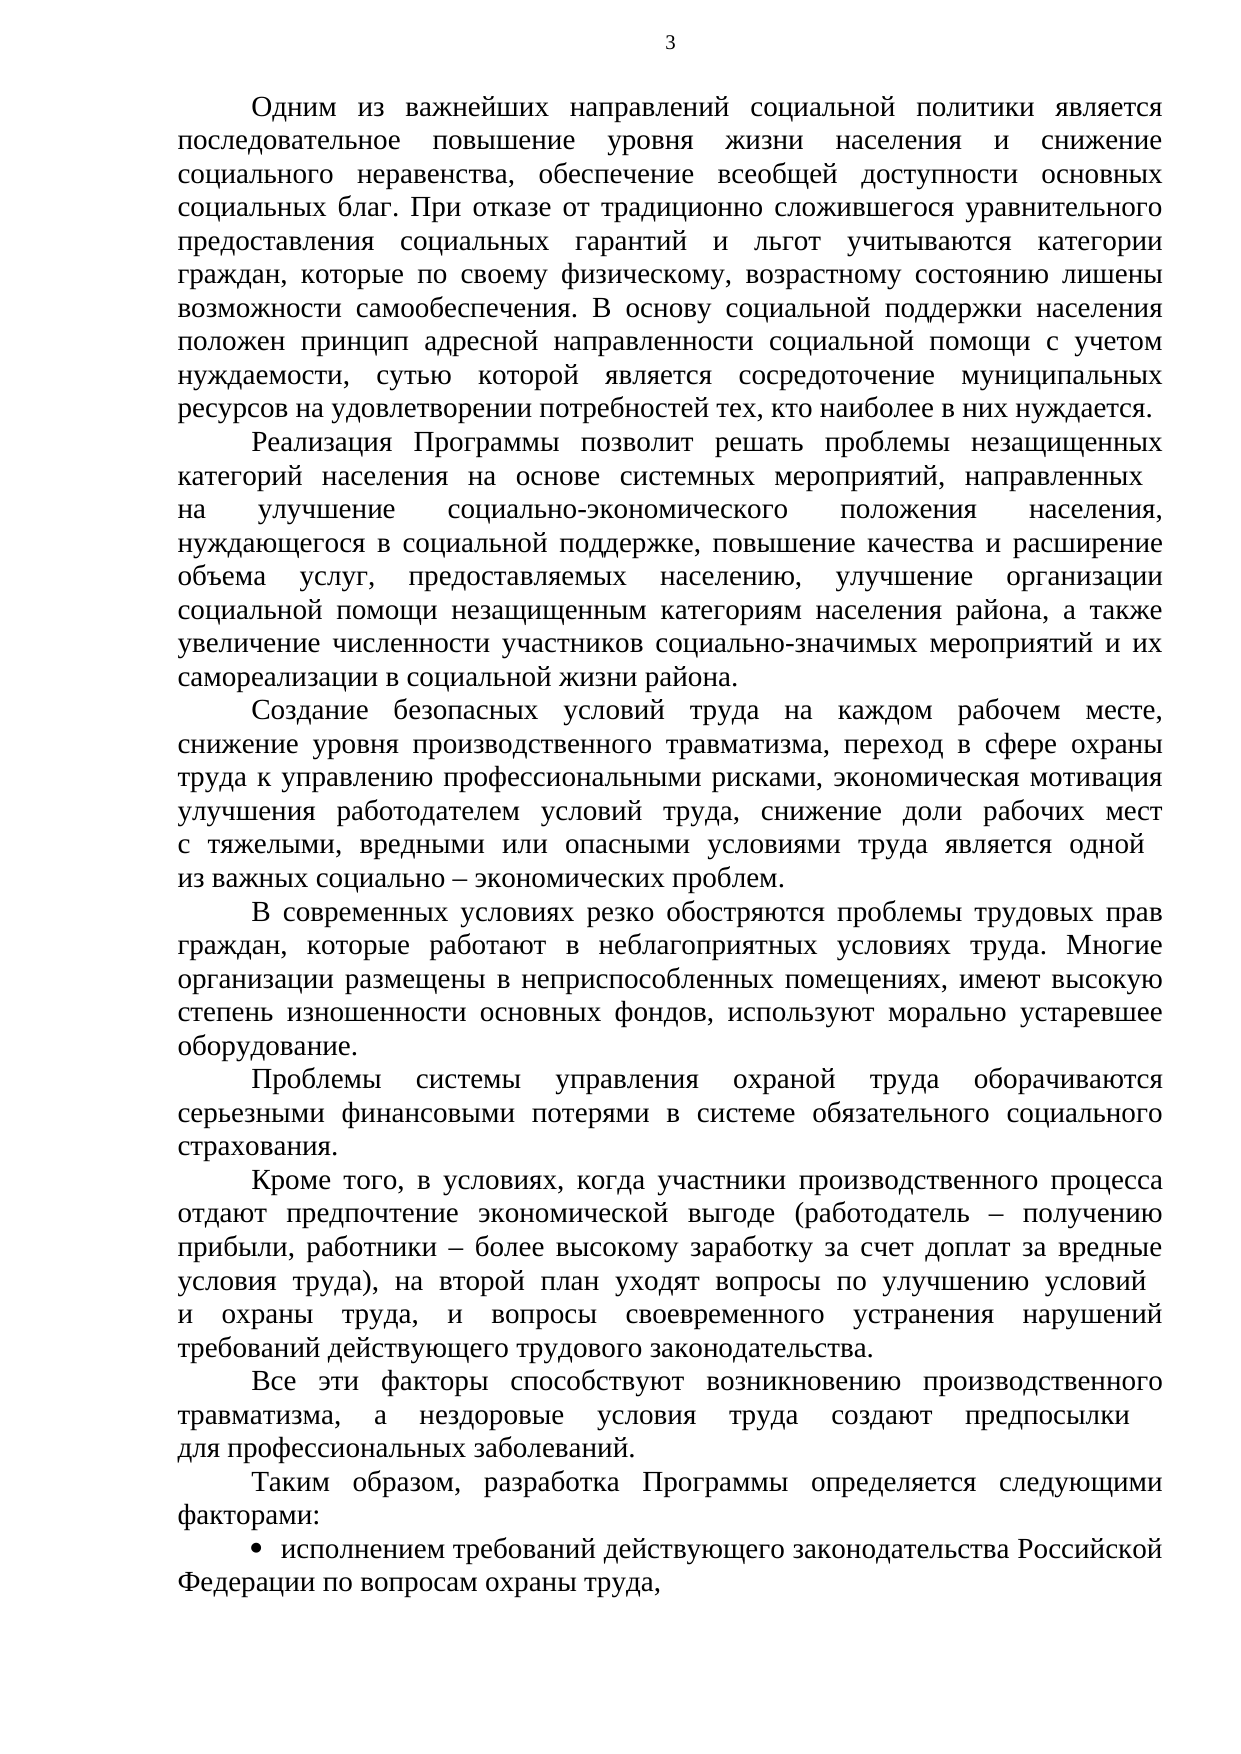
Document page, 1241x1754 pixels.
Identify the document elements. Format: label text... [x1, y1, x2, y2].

text Создание безопасных условий труда на каждом рабочем месте, снижение уровня производственного травматизма, переход в сфере охраны труда к управлению профессиональными рисками, экономическая мотивация улучшения работодателем условий труда, снижение доли рабочих мест с тяжелыми, вредными или опасными условиями труда является одной из важных социально – экономических проблем. [177, 692, 1163, 894]
text Одним из важнейших направлений социальной политики является последовательное повышение уровня жизни населения и снижение социального неравенства, обеспечение всеобщей доступности основных социальных благ. При отказе от традиционно сложившегося уравнительного предоставления социальных гарантий и льгот учитываются категории граждан, которые по своему физическому, возрастному состоянию лишены возможности самообеспечения. В основу социальной поддержки населения положен принцип адресной направленности социальной помощи с учетом нуждаемости, сутью которой является сосредоточение муниципальных ресурсов на удовлетворении потребностей тех, кто наиболее в них нуждается. [177, 89, 1163, 424]
text Все эти факторы способствуют возникновению производственного травматизма, а нездоровые условия труда создают предпосылки для профессиональных заболеваний. [177, 1363, 1163, 1464]
text Кроме того, в условиях, когда участники производственного процесса отдают предпочтение экономической выгоде (работодатель – получению прибыли, работники – более высокому заработку за счет доплат за вредные условия труда), на второй план уходят вопросы по улучшению условий и охраны труда, и вопросы своевременного устранения нарушений требований действующего трудового законодательства. [177, 1162, 1163, 1363]
text В современных условиях резко обостряются проблемы трудовых прав граждан, которые работают в неблагоприятных условиях труда. Многие организации размещены в неприспособленных помещениях, имеют высокую степень изношенности основных фондов, используют морально устаревшее оборудование. [177, 894, 1163, 1061]
text Реализация Программы позволит решать проблемы незащищенных категорий населения на основе системных мероприятий, направленных на улучшение социально-экономического положения населения, нуждающегося в социальной поддержке, повышение качества и расширение объема услуг, предоставляемых населению, улучшение организации социальной помощи незащищенным категориям населения района, а также увеличение численности участников социально-значимых мероприятий и их самореализации в социальной жизни района. [177, 424, 1163, 692]
text Таким образом, разработка Программы определяется следующими факторами: [177, 1464, 1163, 1531]
text Проблемы системы управления охраной труда оборачиваются серьезными финансовыми потерями в системе обязательного социального страхования. [177, 1061, 1163, 1162]
list исполнением требований действующего законодательства Российской Федерации по вопросам охраны труда, [177, 1531, 1163, 1598]
